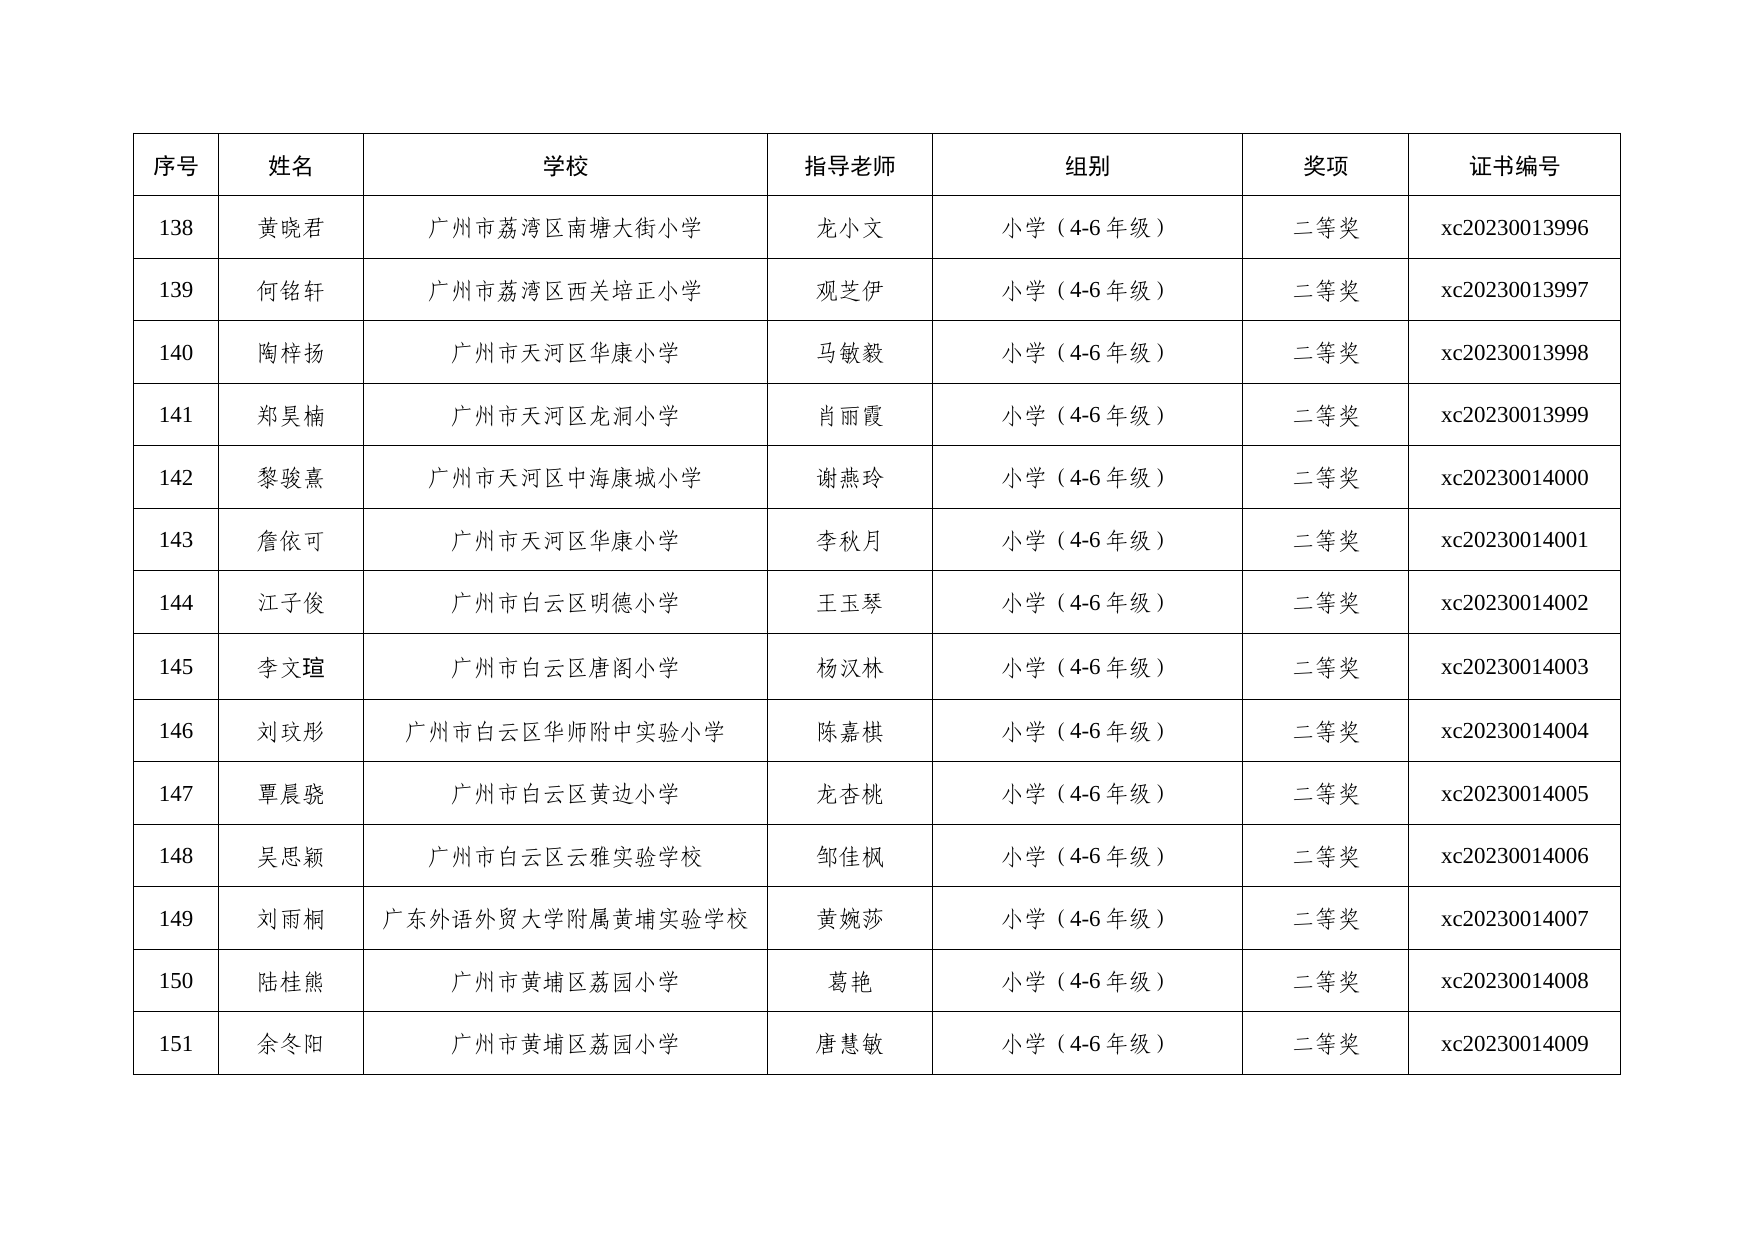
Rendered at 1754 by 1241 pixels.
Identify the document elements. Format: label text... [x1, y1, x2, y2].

table_cell 广州市白云区黄边小学 [364, 762, 767, 824]
table_cell 广州市白云区华师附中实验小学 [364, 700, 767, 761]
table_cell 小学（4-6年级） [933, 887, 1242, 949]
table_cell 杨汉林 [768, 634, 932, 699]
table_cell 144 [134, 571, 218, 633]
table_cell 147 [134, 762, 218, 824]
table_cell xc20230013996 [1409, 196, 1620, 258]
table_cell 小学（4-6年级） [933, 446, 1242, 508]
table_cell 二等奖 [1243, 196, 1408, 258]
table_cell 广州市白云区明德小学 [364, 571, 767, 633]
table_cell 广州市黄埔区荔园小学 [364, 1012, 767, 1074]
table_cell 何铭轩 [219, 259, 363, 320]
table_cell 二等奖 [1243, 321, 1408, 383]
table_cell 143 [134, 509, 218, 570]
table_cell 黄晓君 [219, 196, 363, 258]
table_cell 149 [134, 887, 218, 949]
table_cell xc20230014001 [1409, 509, 1620, 570]
table_cell 140 [134, 321, 218, 383]
table_cell xc20230014009 [1409, 1012, 1620, 1074]
table_cell 广州市天河区中海康城小学 [364, 446, 767, 508]
table_cell 二等奖 [1243, 1012, 1408, 1074]
table_cell 陶梓扬 [219, 321, 363, 383]
table_cell xc20230014004 [1409, 700, 1620, 761]
table_cell 二等奖 [1243, 950, 1408, 1011]
table_cell 黎骏熹 [219, 446, 363, 508]
table_cell xc20230013997 [1409, 259, 1620, 320]
table_header 学校 [364, 134, 767, 195]
table_cell 广州市黄埔区荔园小学 [364, 950, 767, 1011]
table_cell 148 [134, 825, 218, 886]
table_cell 刘雨桐 [219, 887, 363, 949]
table_cell 肖丽霞 [768, 384, 932, 445]
table_cell 二等奖 [1243, 384, 1408, 445]
table_cell 小学（4-6年级） [933, 259, 1242, 320]
table_cell 二等奖 [1243, 571, 1408, 633]
table_cell 二等奖 [1243, 887, 1408, 949]
table_cell 郑昊楠 [219, 384, 363, 445]
table_header 组别 [933, 134, 1242, 195]
table_cell 141 [134, 384, 218, 445]
table_cell 詹依可 [219, 509, 363, 570]
table_cell 广州市荔湾区西关培正小学 [364, 259, 767, 320]
table_cell 139 [134, 259, 218, 320]
table_cell 李秋月 [768, 509, 932, 570]
table_cell 二等奖 [1243, 259, 1408, 320]
table_cell 江子俊 [219, 571, 363, 633]
table_cell 广州市天河区华康小学 [364, 321, 767, 383]
table_cell 小学（4-6年级） [933, 384, 1242, 445]
table_cell 小学（4-6年级） [933, 196, 1242, 258]
table_cell 小学（4-6年级） [933, 700, 1242, 761]
table_header 奖项 [1243, 134, 1408, 195]
table_cell 145 [134, 634, 218, 699]
table_cell xc20230014003 [1409, 634, 1620, 699]
table_cell 二等奖 [1243, 762, 1408, 824]
table_cell 二等奖 [1243, 634, 1408, 699]
table_cell xc20230014008 [1409, 950, 1620, 1011]
table_cell 小学（4-6年级） [933, 321, 1242, 383]
table_cell 观芝伊 [768, 259, 932, 320]
table_cell 广州市荔湾区南塘大街小学 [364, 196, 767, 258]
table_cell 覃晨骁 [219, 762, 363, 824]
table_cell xc20230014007 [1409, 887, 1620, 949]
table_cell 黄婉莎 [768, 887, 932, 949]
table_cell 138 [134, 196, 218, 258]
table_header 指导老师 [768, 134, 932, 195]
table_cell 广州市天河区华康小学 [364, 509, 767, 570]
table_cell 王玉琴 [768, 571, 932, 633]
table_cell 葛艳 [768, 950, 932, 1011]
table_cell xc20230014002 [1409, 571, 1620, 633]
table_cell 小学（4-6年级） [933, 634, 1242, 699]
table_cell 龙小文 [768, 196, 932, 258]
table_cell 小学（4-6年级） [933, 509, 1242, 570]
table_cell xc20230014000 [1409, 446, 1620, 508]
table_cell 邹佳枫 [768, 825, 932, 886]
table_cell 广东外语外贸大学附属黄埔实验学校 [364, 887, 767, 949]
table_cell 二等奖 [1243, 700, 1408, 761]
table_cell 广州市白云区唐阁小学 [364, 634, 767, 699]
table_cell 150 [134, 950, 218, 1011]
table_cell 二等奖 [1243, 509, 1408, 570]
table_cell 李文瑄 [219, 634, 363, 699]
table_cell xc20230014006 [1409, 825, 1620, 886]
table_cell 二等奖 [1243, 446, 1408, 508]
table_cell xc20230014005 [1409, 762, 1620, 824]
table_cell 余冬阳 [219, 1012, 363, 1074]
table_cell 142 [134, 446, 218, 508]
table_header 证书编号 [1409, 134, 1620, 195]
table_cell 146 [134, 700, 218, 761]
table_cell 二等奖 [1243, 825, 1408, 886]
table_cell 广州市天河区龙洞小学 [364, 384, 767, 445]
table_cell xc20230013999 [1409, 384, 1620, 445]
table_cell xc20230013998 [1409, 321, 1620, 383]
table_header 序号 [134, 134, 218, 195]
table_cell 陆桂熊 [219, 950, 363, 1011]
table_cell 吴思颖 [219, 825, 363, 886]
table_cell 唐慧敏 [768, 1012, 932, 1074]
table_cell 小学（4-6年级） [933, 762, 1242, 824]
table_header 姓名 [219, 134, 363, 195]
table_cell 马敏毅 [768, 321, 932, 383]
table_cell 小学（4-6年级） [933, 825, 1242, 886]
table_cell 陈嘉棋 [768, 700, 932, 761]
table_cell 151 [134, 1012, 218, 1074]
table_cell 小学（4-6年级） [933, 950, 1242, 1011]
table_cell 龙杏桃 [768, 762, 932, 824]
table_cell 谢燕玲 [768, 446, 932, 508]
table_cell 小学（4-6年级） [933, 571, 1242, 633]
table_cell 刘玟彤 [219, 700, 363, 761]
table_cell 广州市白云区云雅实验学校 [364, 825, 767, 886]
table_cell 小学（4-6年级） [933, 1012, 1242, 1074]
